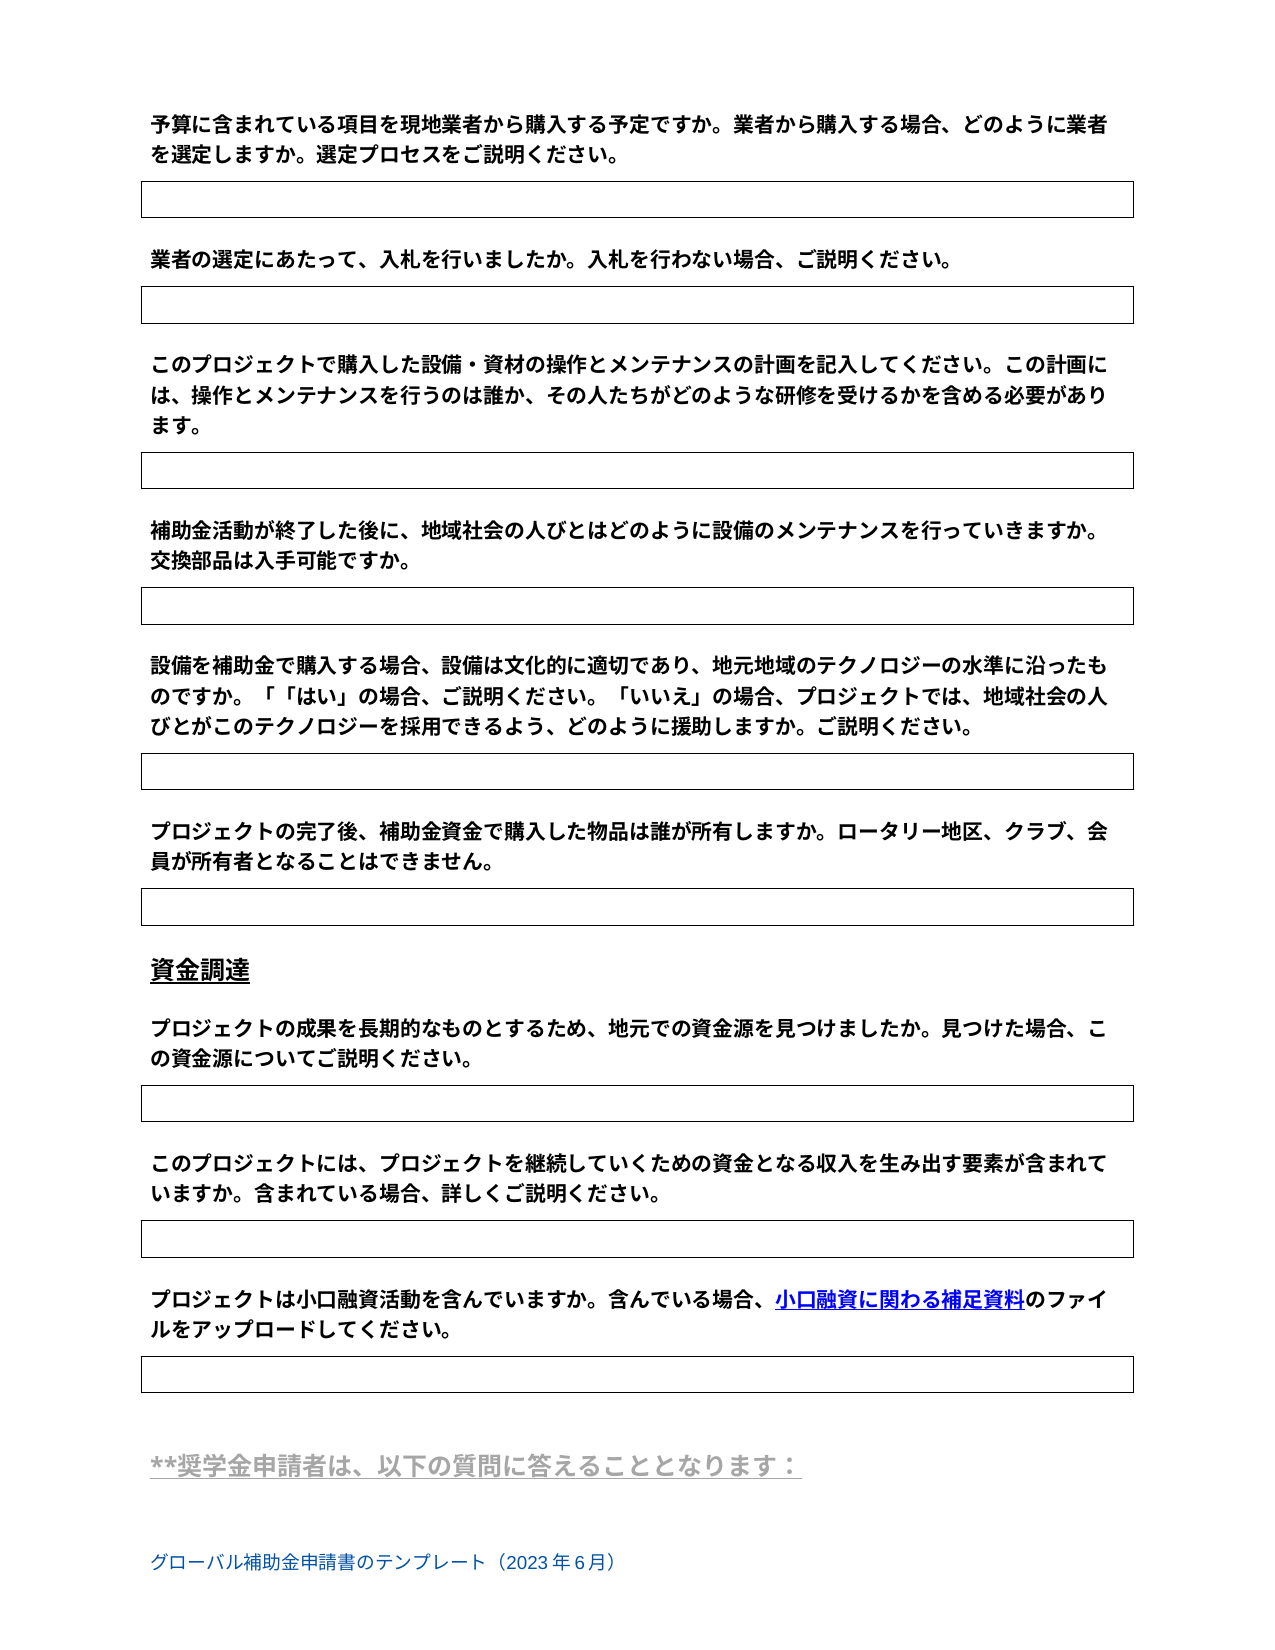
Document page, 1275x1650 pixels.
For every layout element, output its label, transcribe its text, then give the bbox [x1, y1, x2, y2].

subtitle 業者の選定にあたって、入札を行いましたか。入札を行わない場合、ご説明ください。 [150, 243, 1125, 274]
subtitle 資金調達 [150, 951, 1125, 987]
subtitle 予算に含まれている項目を現地業者から購入する予定ですか。業者から購入する場合、どのように業者を選定しますか。選定プロセスをご説明ください。 [150, 108, 1125, 168]
subtitle このプロジェクトには、プロジェクトを継続していくための資金となる収入を生み出す要素が含まれていますか。含まれている場合、詳しくご説明ください。 [150, 1147, 1125, 1208]
subtitle プロジェクトの完了後、補助金資金で購入した物品は誰が所有しますか。ロータリー地区、クラブ、会員が所有者となることはできません。 [150, 815, 1125, 876]
subtitle 補助金活動が終了した後に、地域社会の人びとはどのように設備のメンテナンスを行っていきますか。交換部品は入手可能ですか。 [150, 514, 1125, 575]
subtitle プロジェクトは小口融資活動を含んでいますか。含んでいる場合、小口融資に関わる補足資料のファイルをアップロードしてください。 [150, 1283, 1125, 1343]
subtitle 設備を補助金で購入する場合、設備は文化的に適切であり、地元地域のテクノロジーの水準に沿ったものですか。「「はい」の場合、ご説明ください。「いいえ」の場合、プロジェクトでは、地域社会の人びとがこのテクノロジーを採用できるよう、どのように援助しますか。ご説明ください。 [150, 650, 1125, 740]
subtitle **奨学金申請者は、以下の質問に答えることとなります： [150, 1447, 1125, 1483]
subtitle このプロジェクトで購入した設備・資材の操作とメンテナンスの計画を記入してください。この計画には、操作とメンテナンスを行うのは誰か、その人たちがどのような研修を受けるかを含める必要があります。 [150, 349, 1125, 439]
subtitle プロジェクトの成果を長期的なものとするため、地元での資金源を見つけましたか。見つけた場合、この資金源についてご説明ください。 [150, 1012, 1125, 1072]
